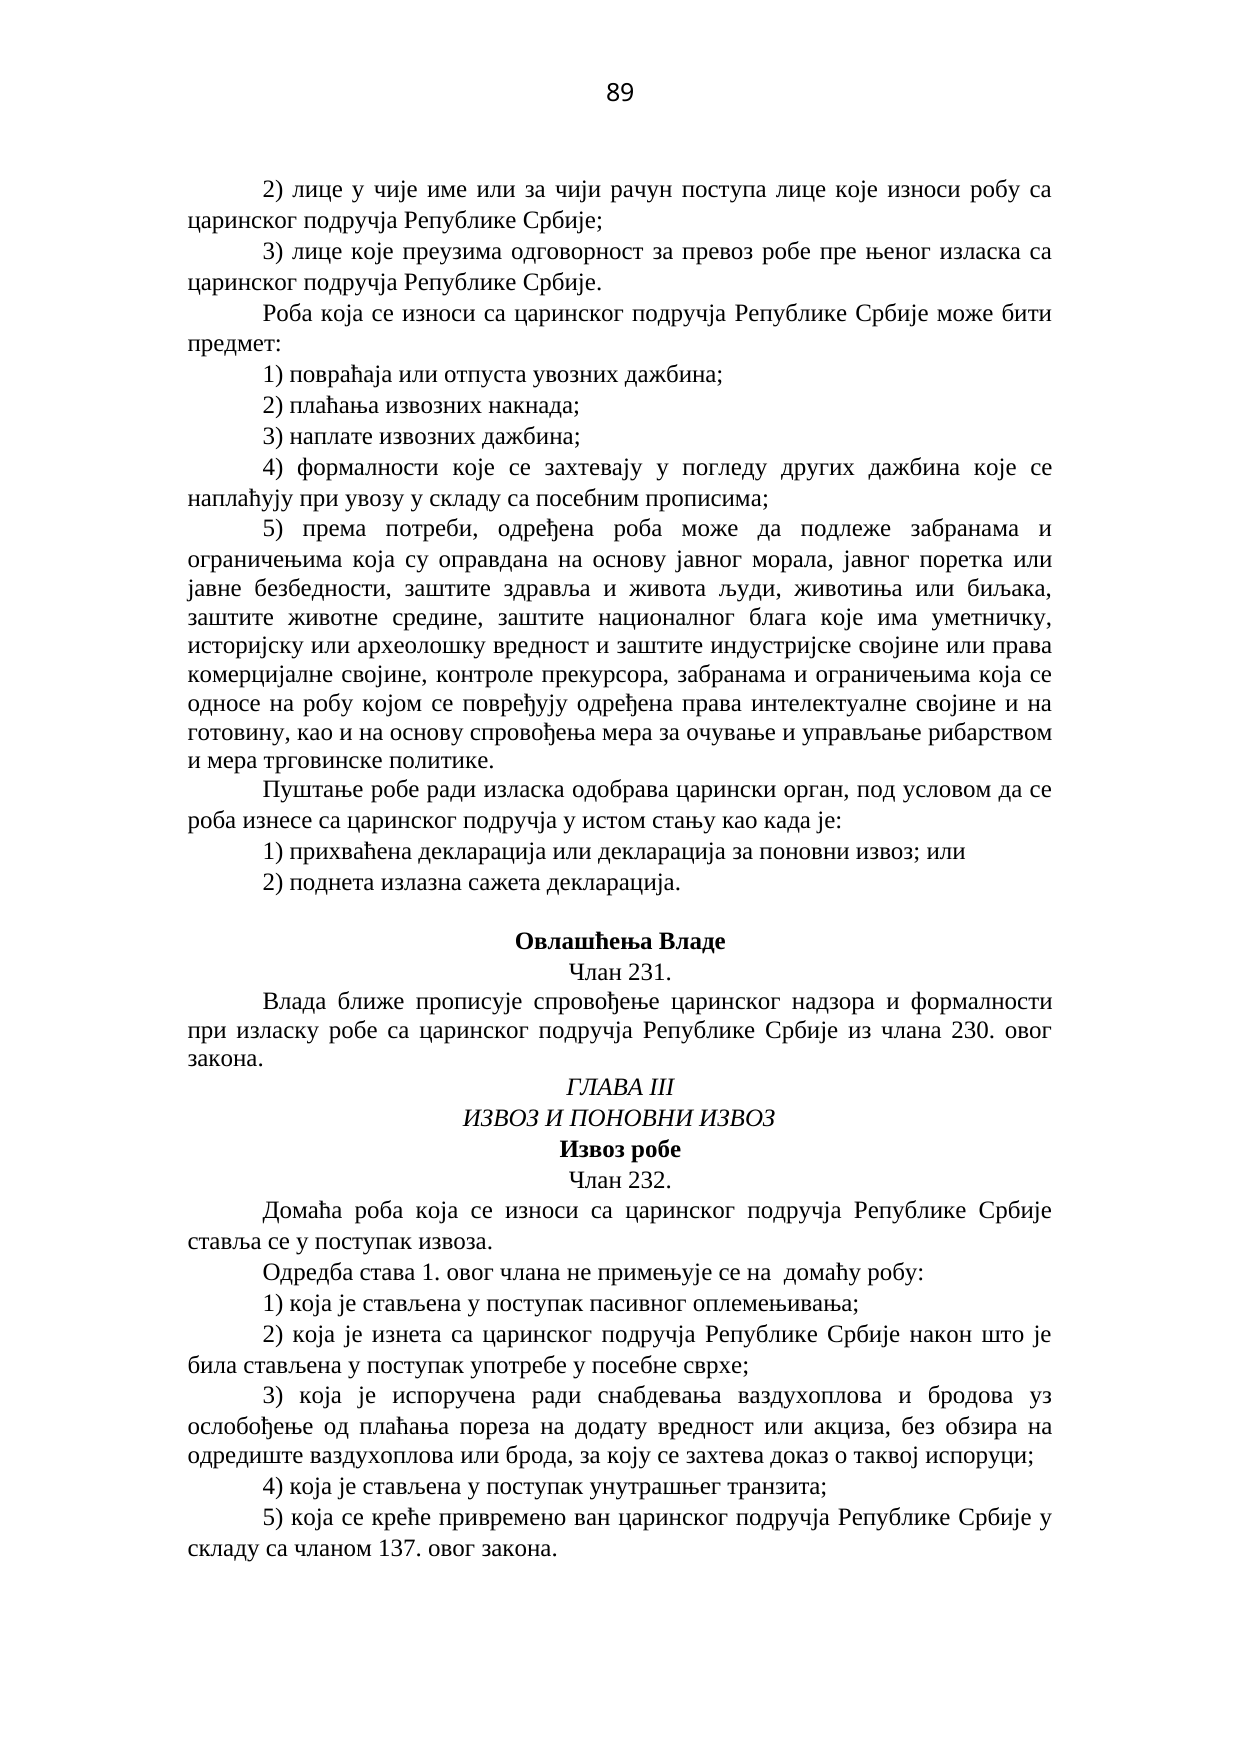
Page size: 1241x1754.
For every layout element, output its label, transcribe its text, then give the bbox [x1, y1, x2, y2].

text Одредба с{0>2. Paragraph 1 shall not apply to any of the following Union goods:<}73{>тава 1. овог члана не примењује се на домаћу робу:<0} [187, 1257, 1053, 1288]
text {0>(d) the formalities required under provisions in force with regard to other charges;<}0{>4) формалности које се захтевају у погледу других дажбина које се наплаћују при увозу у складу са посебним прописима;<0} [187, 452, 1053, 513]
text {0>(c) goods delivered, VAT or excise duty exempted, as aircraft or ship supplies, regardless of the destination of the aircraft or ship, for which a proof of such supply is required;<}0{>3) која је испоручена ради снабдевања ваздухоплова и бродова уз ослобођење од плаћања пореза на додату вредност или акциза, без обзира на одредиште ваздухоплова или брода, за коју се захтева доказ о таквој испоруци;<0} [187, 1381, 1053, 1471]
text {0>(c) the collection of export duty;<}61{>3) наплате извозних дажбина;<0} [187, 421, 1053, 452]
text {0>Export of Union goods<}0{>Извоз робе <0} [187, 1134, 1053, 1165]
text {0>(b) the person in whose name or on whose behalf the person who takes the goods out of the customs territory of the Union acts;<}0{>2) лице у чије име или за чији рачун поступа лице које износи робу са царинског подручја Републике Србије;<0} [187, 174, 1053, 236]
text {0>CHAPTER 3<}0{>ГЛАВА III<0} [187, 1072, 1053, 1103]
text {0>4. Release for exit shall be granted by the customs authorities on condition that the goods in question will be taken out of the customs territory of the Union in the same condition as when:<}0{>Пуштање робе ради изласка одобрава царински орган, под условом да се роба изнесе са царинског подручја у истом стању као када је:<0} [187, 774, 1053, 836]
text {0>3. Goods to be taken out of the customs territory of the Union shall be subject, as appropriate, to the following:<}0{>Роба која се износи са царинског подручја Републике Србије може бити предмет: <0} [187, 298, 1053, 359]
text {0>1.<}0{>{0>Union goods to be taken out of the customs territory of the Union shall be placed under the export procedure.<}0{>Домаћа роба која се изнoси са царинског подручја Републике Србије ставља се у поступак извоза.<0} [187, 1196, 1053, 1257]
text Члан 232. <0} [187, 1165, 1053, 1196]
text Овлашћења Владе<0} [187, 926, 1053, 957]
text {0>(e) goods moved temporarily out of the customs territory of the Union in accordance with Article 155.<}64{>5) која се креће привремено ван царинског подручја Републике Србије у складу са чланом 137. овог закона.<0} [187, 1502, 1053, 1563]
text {0>(c) the person who assumes responsibility for the carriage of the goods prior to their exit from the customs territory of the Union.<}0{>3) лице које преузима одговорност за превоз робе пре њеног изласка са царинског подручја Републике Србије.<0} [187, 236, 1053, 298]
text {0>(e) the application of prohibitions and restrictions justified on grounds of, inter alia, public morality, public policy or public security, the protection of the health and life of humans, animals or plants, the protection of the environment, the protection of national treasures possessing artistic, historic or archaeological value and the protection of industrial or commercial property, including controls against drug precursors, goods infringing certain intellectual property rights and cash, as well as the implementation of fishery conservation and management measures and of commercial policy measures.<}0{>5) према потреби, одређена роба може да подлеже забранама и ограничењима која су оправдана на основу јавног морала, јавног поретка или јавне безбедности, заштите здравља и живота људи, животиња или биљака, заштите животне средине, заштите националног блага које има уметничку, историјску или археолошку вредност и заштите индустријске својине или права комерцијалне својине, контроле прекурсора, забранама и ограничењима која се односе на робу којом се повређују одређена права интелектуалне својине и на готовину, као и на основу спровођења мера за очување и управљање рибарством и мера трговинске политике. [187, 513, 1053, 774]
text {0>Export and re-export<}77{>ИЗВОЗ И ПОНОВНИ ИЗВОЗ [187, 1103, 1053, 1134]
text {0>(d) goods placed under the internal transit procedure;<}0{>4) која је стављена у поступак унутрашњег транзита;<0} [187, 1471, 1053, 1502]
text {0>(b) the payment of export refunds;<}70{>2) плаћања извозних накнада;<0} [187, 390, 1053, 421]
text {0>(b) goods taken out of the customs territory of the Union after having been placed under the end-use procedure;<}0{>2) која је изнета са царинског подручја Републике Србије након што је била стављена у поступак употребе у посебне сврхе;<0} [187, 1319, 1053, 1381]
text Члан 231. [187, 957, 1053, 986]
text {0>(a) the customs or re-export declaration was accepted; or<}0{>1) прихваћена декларација или декларација за поновни извоз; или<0} [187, 836, 1053, 867]
text {0>(a) goods placed under the outward processing procedure;<}0{>1) која је стављена у поступак пасивног оплемењивања; <0} [187, 1288, 1053, 1319]
text Влада ближе прописује спровођење царинског надзора и формалности при изласку робе са царинског подручја Републике Србије из члана 230. овог закона. [187, 986, 1053, 1072]
text {0>(a) the repayment or remission of import duty;<}0{>1) повраћаја или отпуста увозних дажбина;<0} [187, 359, 1053, 390]
text {0>(b) the exit summary declaration was lodged.<}0{>2) поднета излазна сажета декларација. [187, 867, 1053, 898]
